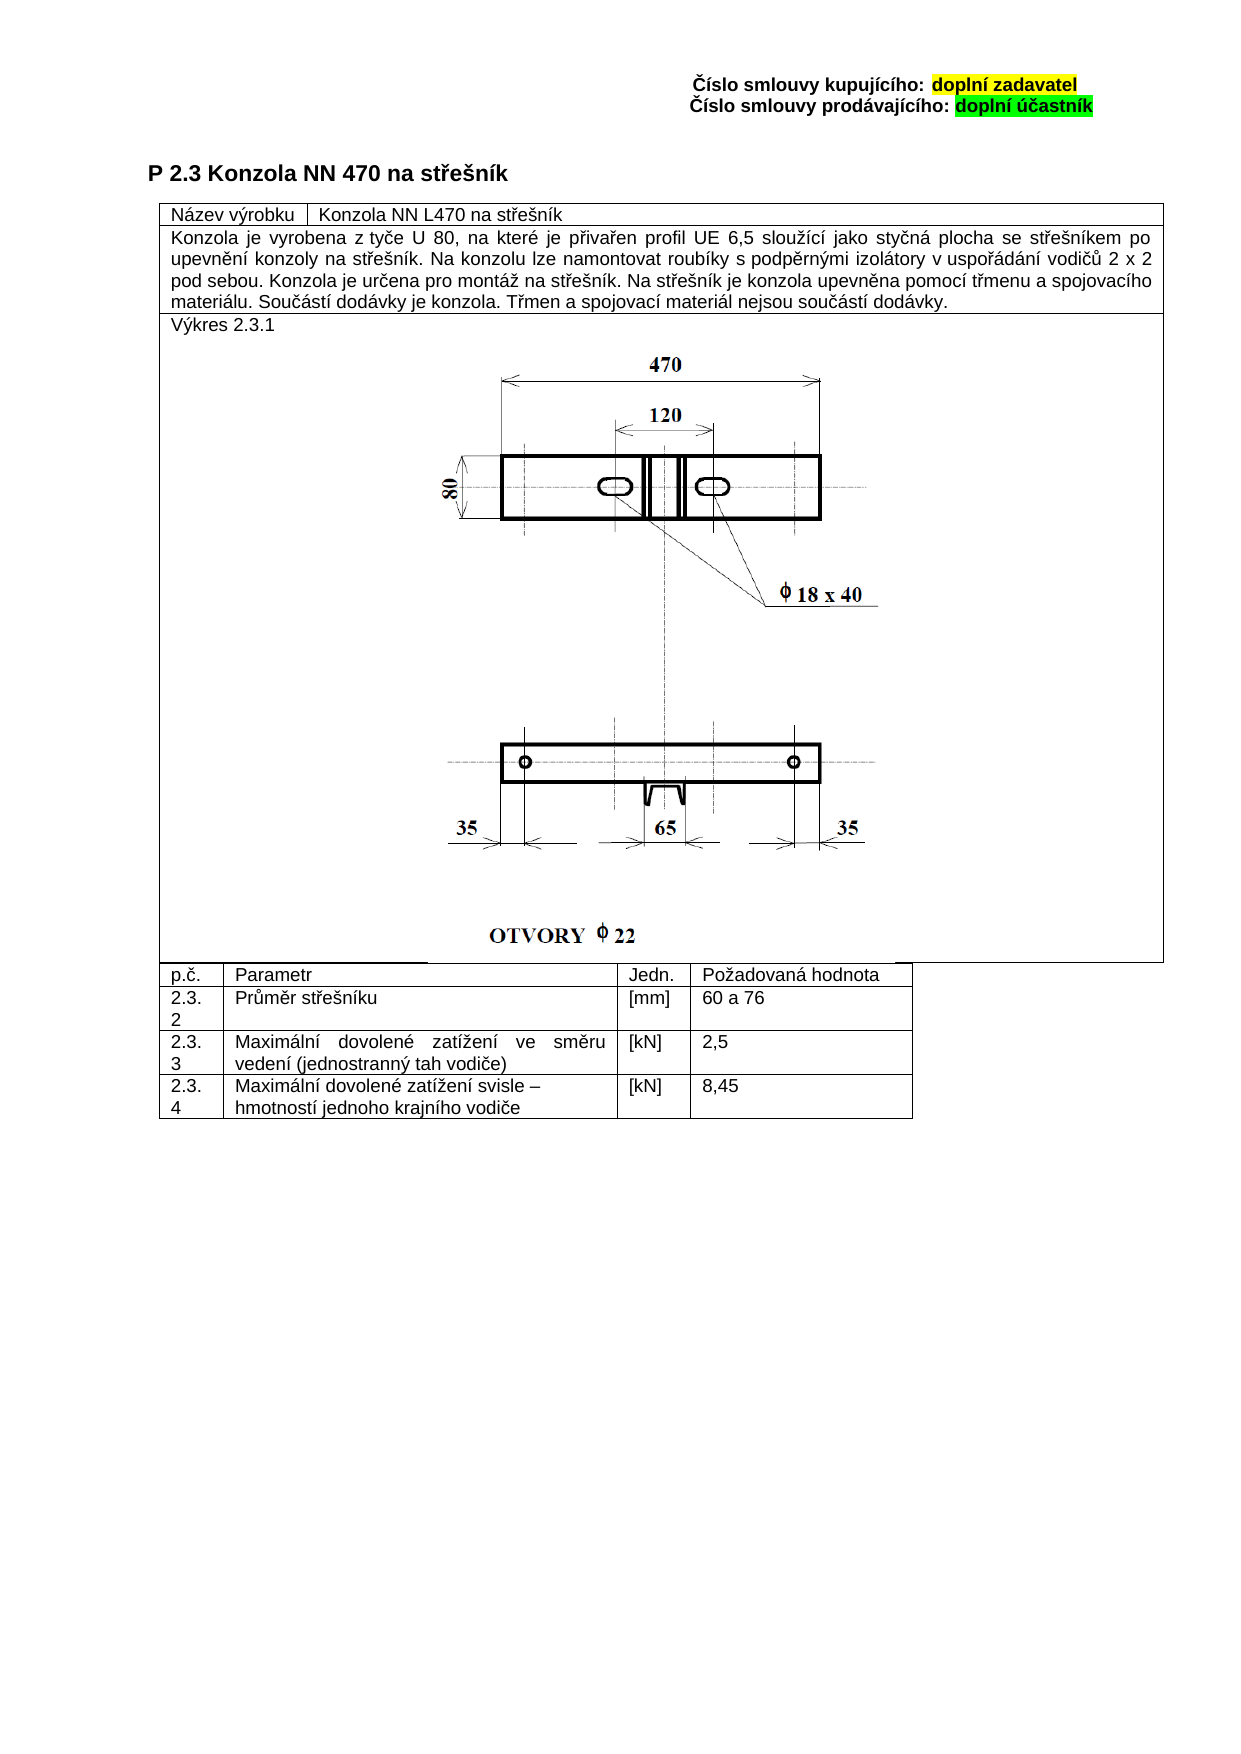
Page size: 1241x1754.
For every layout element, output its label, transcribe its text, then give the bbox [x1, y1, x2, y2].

table_cell 2,5 [691, 1031, 912, 1074]
table_cell Průměr střešníku [224, 987, 617, 1030]
table_header Požadovaná hodnota [691, 964, 912, 986]
table_header Konzola NN L470 na střešník [308, 204, 1163, 225]
table_cell Konzola je vyrobena z tyče U 80, na které je přivařen profil UE 6,5 sloužící jako styčná plocha se střešníkem po upevnění konzoly na střešník. Na konzolu lze namontovat roubíky s podpěrnými izolátory v uspořádání vodičů 2 x 2 pod sebou. Konzola je určena pro montáž na střešník. Na střešník je konzola upevněna pomocí třmenu a spojovacího materiálu. Součástí dodávky je konzola. Třmen a spojovací materiál nejsou součástí dodávky. [160, 226, 1163, 313]
picture [427, 335, 896, 963]
table_cell [kN] [618, 1031, 690, 1074]
table_cell Maximální dovolené zatížení svisle – hmotností jednoho krajního vodiče [224, 1075, 617, 1118]
table_cell 2.3.3 [160, 1031, 223, 1074]
text P 2.3 Konzola NN 470 na střešník [148, 160, 1093, 186]
table_header Parametr [224, 964, 617, 986]
table_cell [kN] [618, 1075, 690, 1118]
table_cell 2.3.4 [160, 1075, 223, 1118]
table_cell Výkres 2.3.1 [160, 314, 1163, 962]
table_header Název výrobku [160, 204, 307, 225]
table_cell [mm] [618, 987, 690, 1030]
table_cell 2.3.2 [160, 987, 223, 1030]
table_cell Maximální dovolené zatížení ve směru vedení (jednostranný tah vodiče) [224, 1031, 617, 1074]
table_cell 8,45 [691, 1075, 912, 1118]
table_header Jedn. [618, 964, 690, 986]
table_cell 60 a 76 [691, 987, 912, 1030]
table_header p.č. [160, 964, 223, 986]
